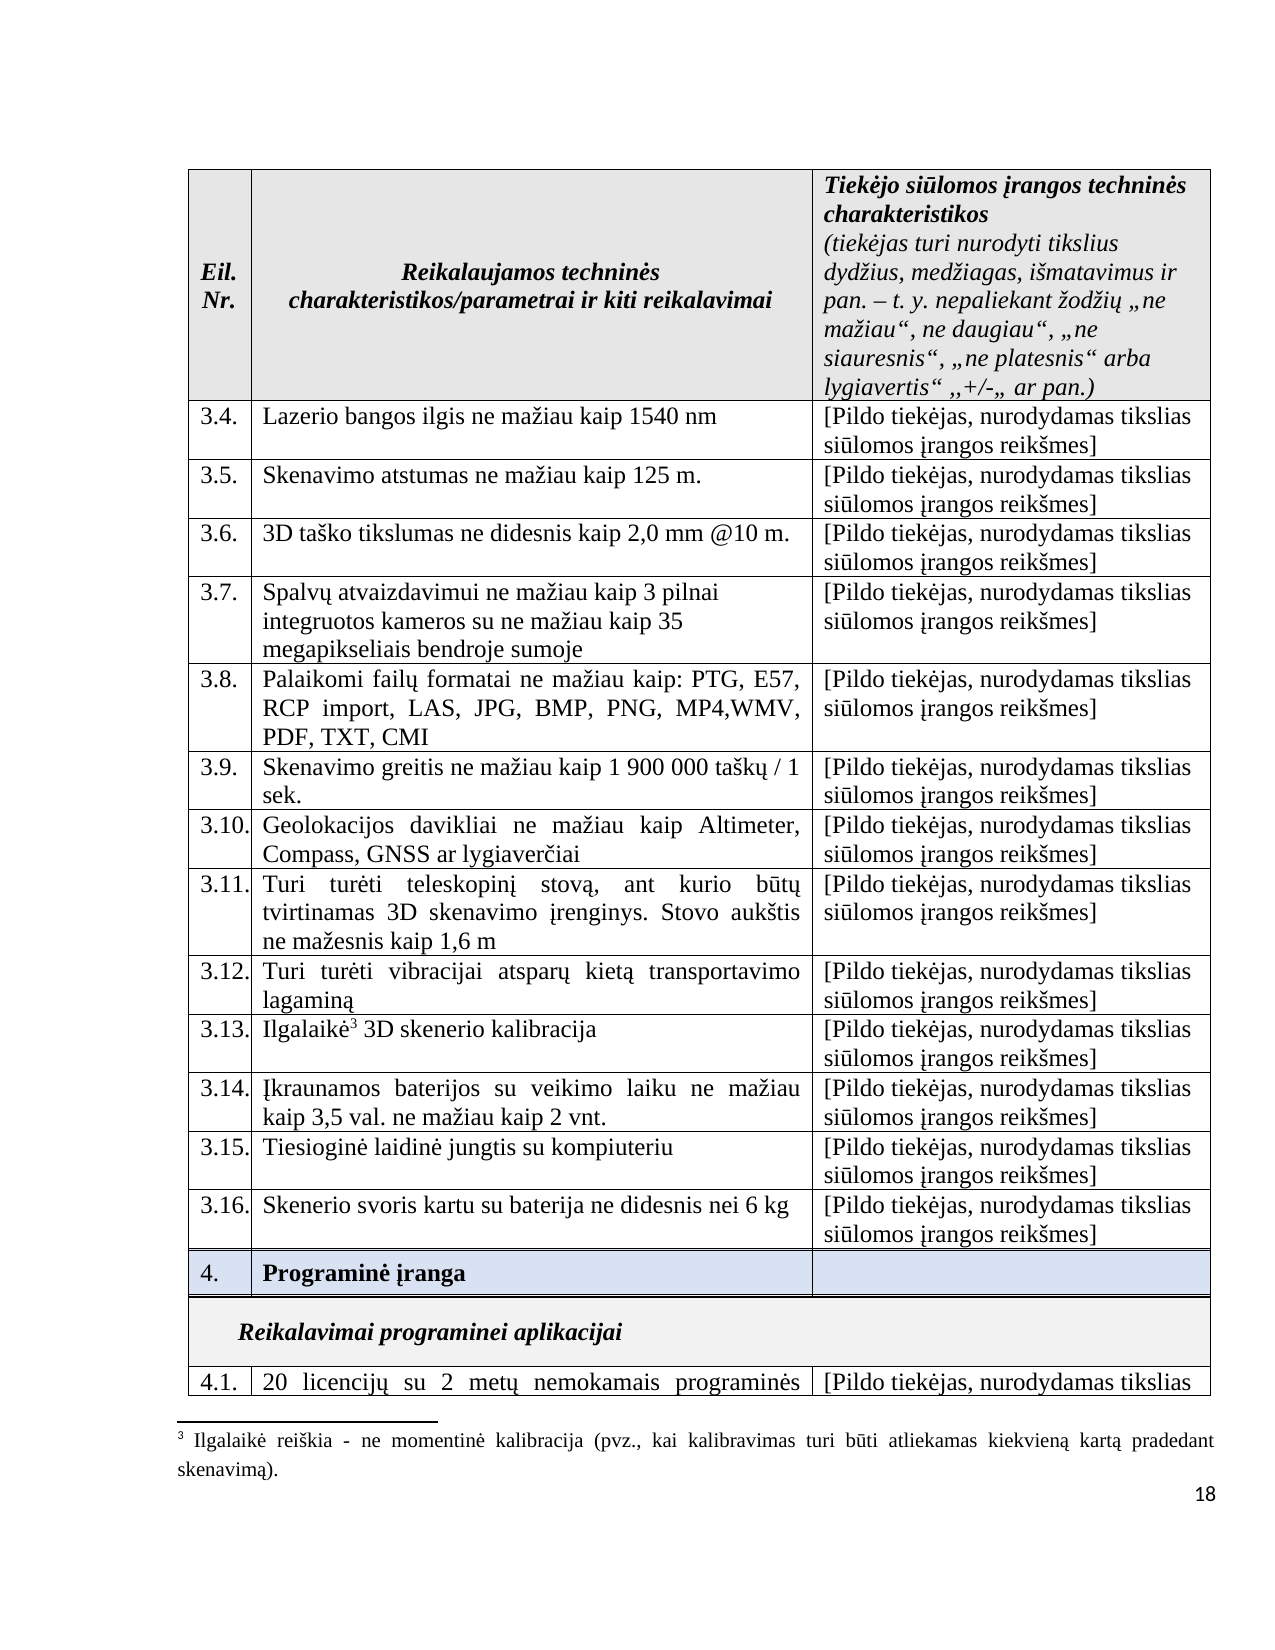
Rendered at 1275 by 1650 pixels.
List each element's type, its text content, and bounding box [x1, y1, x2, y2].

table_cell [189, 460, 251, 517]
table_cell Spalvų atvaizdavimui ne mažiau kaip 3 pilnai integruotos kameros su ne mažiau kaip 35 megapikseliais bendroje sumoje [252, 577, 812, 663]
table_cell Tiesioginė laidinė jungtis su kompiuteriu [252, 1132, 812, 1189]
table_cell [Pildo tiekėjas, nurodydamas tikslias siūlomos įrangos reikšmes] [813, 869, 1210, 955]
table_cell [Pildo tiekėjas, nurodydamas tikslias siūlomos įrangos reikšmes] [813, 1015, 1210, 1072]
table_cell Reikalavimai programinei aplikacijai [189, 1298, 1210, 1366]
table_cell [189, 810, 251, 868]
table_header Eil. Nr. [189, 170, 251, 400]
table_cell [189, 519, 251, 576]
table_cell [Pildo tiekėjas, nurodydamas tikslias siūlomos įrangos reikšmes] [813, 519, 1210, 576]
table_cell [189, 401, 251, 459]
table_cell [Pildo tiekėjas, nurodydamas tikslias siūlomos įrangos reikšmes] [813, 401, 1210, 459]
table_cell [189, 577, 251, 663]
table_cell Turi turėti teleskopinį stovą, ant kurio būtų tvirtinamas 3D skenavimo įrenginys. Stovo aukštis ne mažesnis kaip 1,6 m [252, 869, 812, 955]
table_cell [189, 1132, 251, 1189]
table_cell Lazerio bangos ilgis ne mažiau kaip 1540 nm [252, 401, 812, 459]
table_cell [189, 869, 251, 955]
table_cell [189, 664, 251, 751]
table_cell [Pildo tiekėjas, nurodydamas tikslias siūlomos įrangos reikšmes] [813, 810, 1210, 868]
table_cell Ilgalaikė 3D skenerio kalibracija [252, 1015, 812, 1072]
table_cell [813, 1251, 1210, 1294]
table_cell [189, 1251, 251, 1294]
table_cell [189, 752, 251, 809]
table_cell Geolokacijos davikliai ne mažiau kaip Altimeter, Compass, GNSS ar lygiaverčiai [252, 810, 812, 868]
table_cell Įkraunamos baterijos su veikimo laiku ne mažiau kaip 3,5 val. ne mažiau kaip 2 vnt. [252, 1073, 812, 1131]
table_cell [Pildo tiekėjas, nurodydamas tikslias siūlomos įrangos reikšmes] [813, 1132, 1210, 1189]
table_cell [Pildo tiekėjas, nurodydamas tikslias siūlomos įrangos reikšmes] [813, 577, 1210, 663]
table_cell [189, 1073, 251, 1131]
table_cell Programinė įranga [252, 1251, 812, 1294]
table_cell [189, 956, 251, 1013]
table_cell 3D taško tikslumas ne didesnis kaip 2,0 mm @10 m. [252, 519, 812, 576]
table_cell Skenerio svoris kartu su baterija ne didesnis nei 6 kg [252, 1190, 812, 1248]
table_cell [189, 1190, 251, 1248]
table_header Reikalaujamos techninės charakteristikos/parametrai ir kiti reikalavimai [252, 170, 812, 400]
table_cell [Pildo tiekėjas, nurodydamas tikslias siūlomos įrangos reikšmes] [813, 1190, 1210, 1248]
table_cell [Pildo tiekėjas, nurodydamas tikslias siūlomos įrangos reikšmes] [813, 1073, 1210, 1131]
table_cell [189, 1015, 251, 1072]
table_cell [Pildo tiekėjas, nurodydamas tikslias siūlomos įrangos reikšmes] [813, 956, 1210, 1013]
table_cell [Pildo tiekėjas, nurodydamas tikslias siūlomos įrangos reikšmes] [813, 460, 1210, 517]
table_cell Skenavimo atstumas ne mažiau kaip 125 m. [252, 460, 812, 517]
table_cell [Pildo tiekėjas, nurodydamas tikslias siūlomos įrangos reikšmes] [813, 1367, 1210, 1395]
table_cell [189, 1367, 251, 1395]
table_cell Turi turėti vibracijai atsparų kietą transportavimo lagaminą [252, 956, 812, 1013]
table_header Tiekėjo siūlomos įrangos techninės charakteristikos (tiekėjas turi nurodyti tikslius dydžius, medžiagas, išmatavimus ir pan. – t. y. nepaliekant žodžių „ne mažiau“, ne daugiau“, „ne siauresnis“, „ne platesnis“ arba lygiavertis“ ,,+/-„ ar pan.) [813, 170, 1210, 400]
table_cell [Pildo tiekėjas, nurodydamas tikslias siūlomos įrangos reikšmes] [813, 664, 1210, 751]
table_cell Skenavimo greitis ne mažiau kaip 1 900 000 taškų / 1 sek. [252, 752, 812, 809]
table_cell Palaikomi failų formatai ne mažiau kaip: PTG, E57, RCP import, LAS, JPG, BMP, PNG, MP4,WMV, PDF, TXT, CMI [252, 664, 812, 751]
table_cell [Pildo tiekėjas, nurodydamas tikslias siūlomos įrangos reikšmes] [813, 752, 1210, 809]
